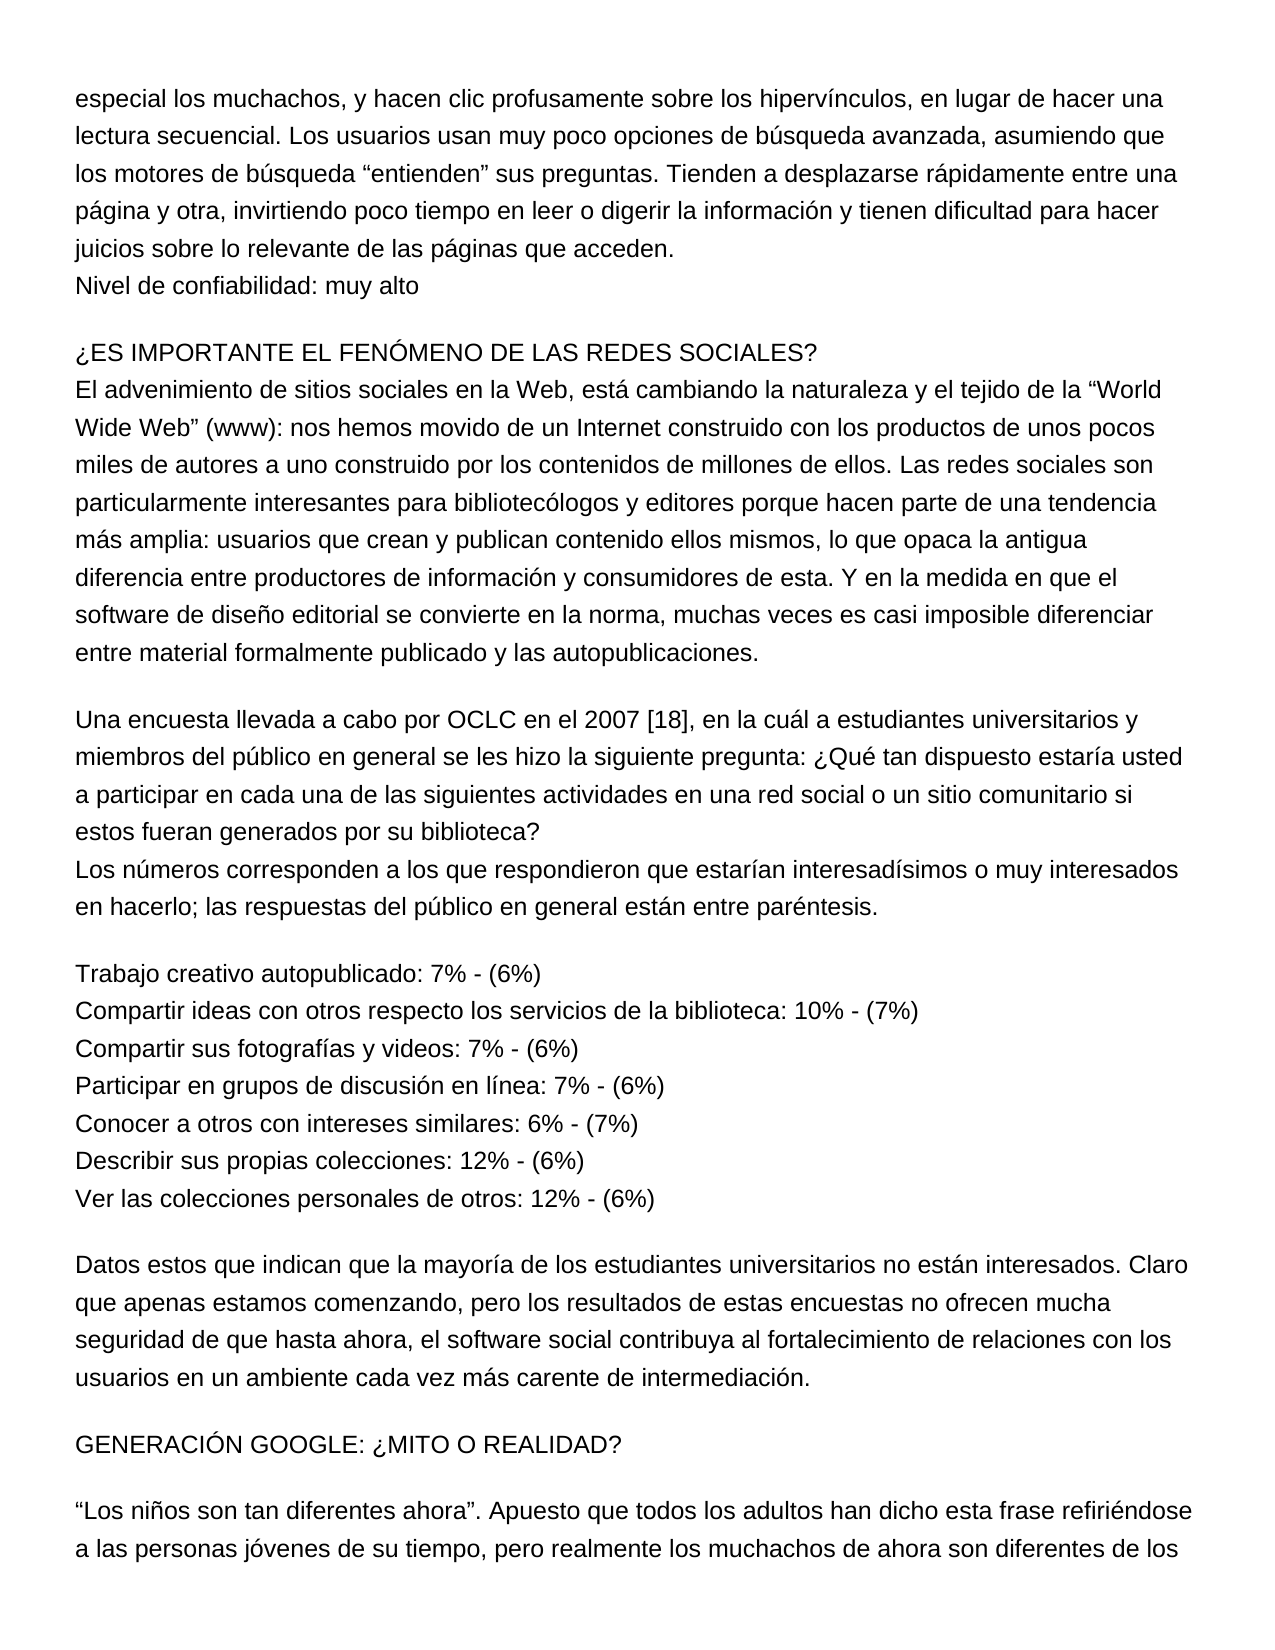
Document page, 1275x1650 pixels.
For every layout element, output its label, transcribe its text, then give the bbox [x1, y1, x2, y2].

text ¿ES IMPORTANTE EL FENÓMENO DE LAS REDES SOCIALES? El advenimiento de sitios sociales en la Web, está cambiando la naturaleza y el tejido de la “World Wide Web” (www): nos hemos movido de un Internet construido con los productos de unos pocos miles de autores a uno construido por los contenidos de millones de ellos. Las redes sociales son particularmente interesantes para bibliotecólogos y editores porque hacen parte de una tendencia más amplia: usuarios que crean y publican contenido ellos mismos, lo que opaca la antigua diferencia entre productores de información y consumidores de esta. Y en la medida en que el software de diseño editorial se convierte en la norma, muchas veces es casi imposible diferenciar entre material formalmente publicado y las autopublicaciones. [75, 329, 1200, 667]
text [75, 75, 1200, 300]
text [75, 1487, 1200, 1562]
text Datos estos que indican que la mayoría de los estudiantes universitarios no están interesados. Claro que apenas estamos comenzando, pero los resultados de estas encuestas no ofrecen mucha seguridad de que hasta ahora, el software social contribuya al fortalecimiento de relaciones con los usuarios en un ambiente cada vez más carente de intermediación. [75, 1242, 1200, 1392]
text GENERACIÓN GOOGLE: ¿MITO O REALIDAD? [75, 1421, 1200, 1458]
text Trabajo creativo autopublicado: 7% - (6%) Compartir ideas con otros respecto los servicios de la biblioteca: 10% - (7%) Compartir sus fotografías y videos: 7% - (6%) Participar en grupos de discusión en línea: 7% - (6%) Conocer a otros con intereses similares: 6% - (7%) Describir sus propias colecciones: 12% - (6%) Ver las colecciones personales de otros: 12% - (6%) [75, 950, 1200, 1212]
text Una encuesta llevada a cabo por OCLC en el 2007 [18], en la cuál a estudiantes universitarios y miembros del público en general se les hizo la siguiente pregunta: ¿Qué tan dispuesto estaría usted a participar en cada una de las siguientes actividades en una red social o un sitio comunitario si estos fueran generados por su biblioteca? Los números corresponden a los que respondieron que estarían interesadísimos o muy interesados en hacerlo; las respuestas del público en general están entre paréntesis. [75, 696, 1200, 921]
